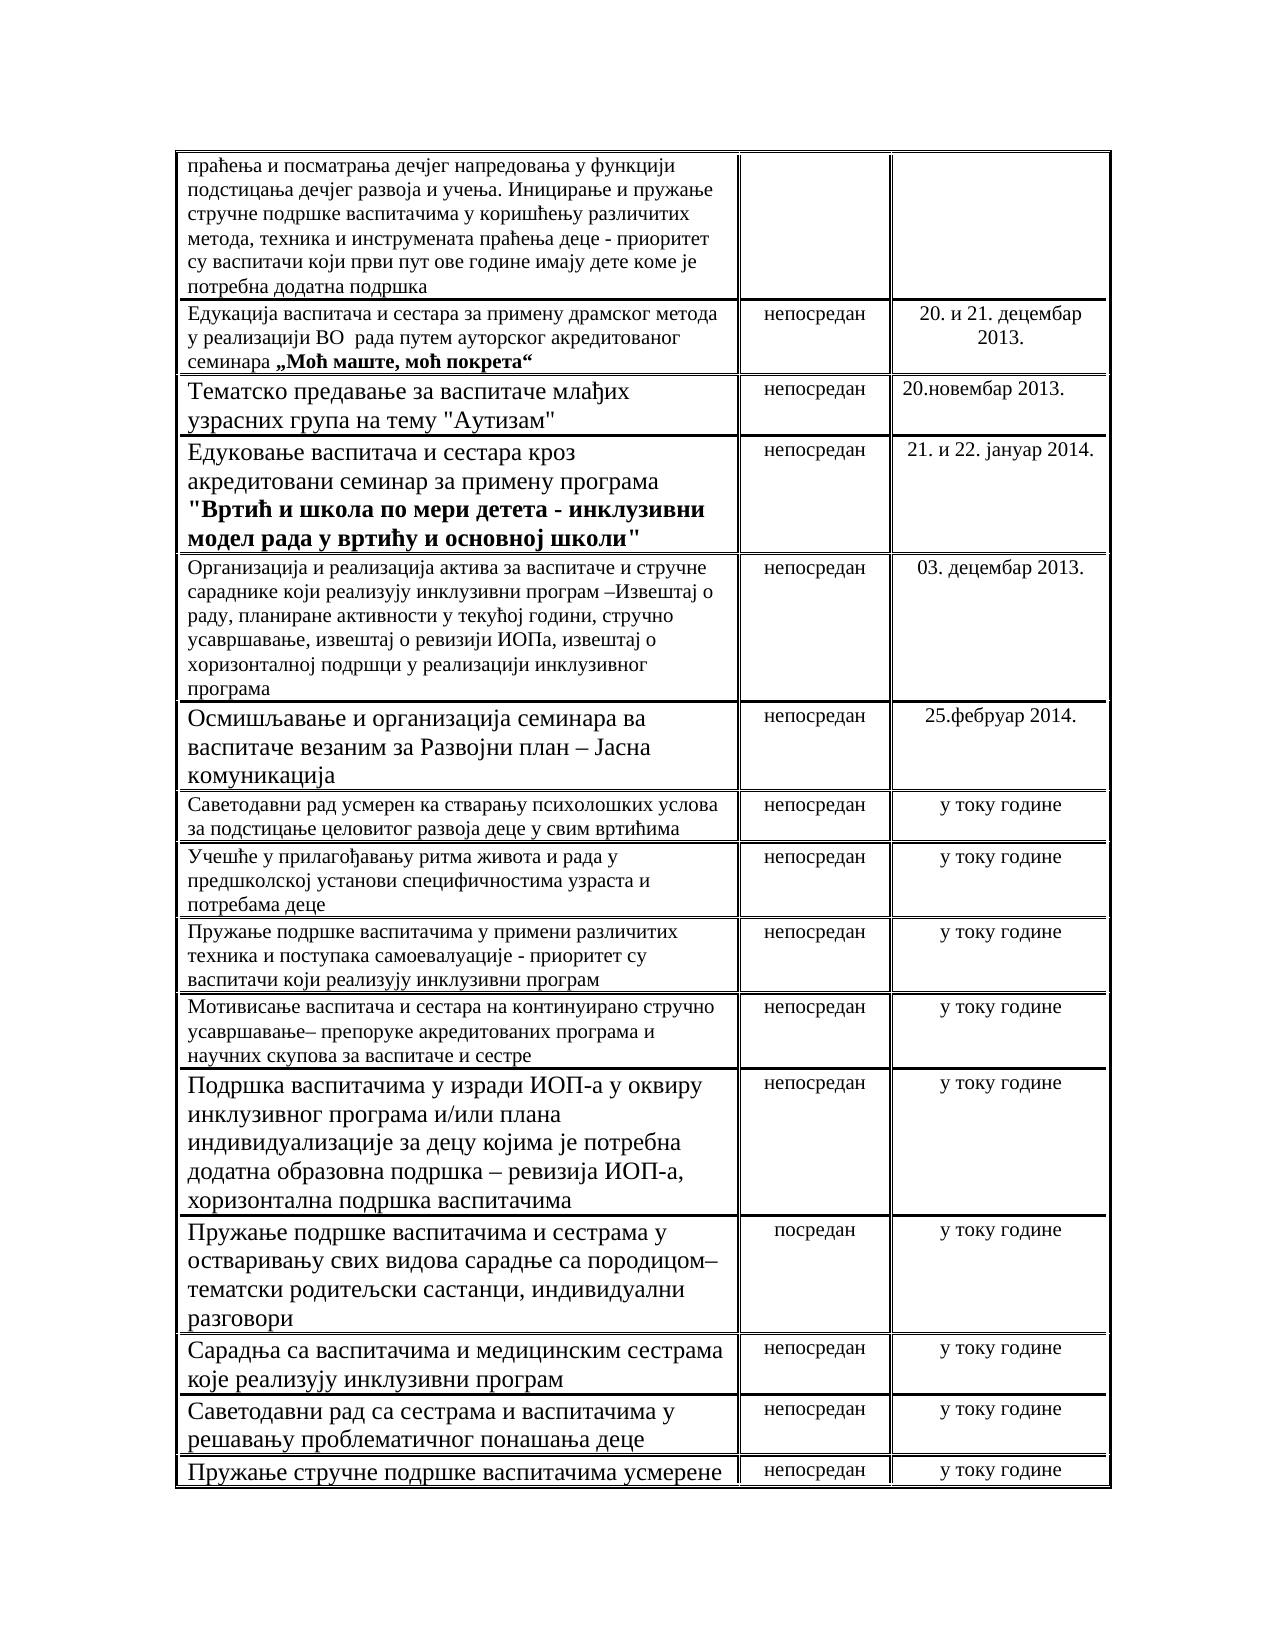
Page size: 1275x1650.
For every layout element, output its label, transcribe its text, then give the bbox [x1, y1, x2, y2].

table_cell Пружање подршке васпитачима и сестрама у остваривању свих видова сарадње са породицом– тематски родитељски састанци, индивидуални разговори [178, 1214, 737, 1332]
table_cell у току године [893, 789, 1109, 840]
table_cell Организација и реализација актива за васпитаче и стручне сараднике који реализују инклузивни програм –Извештај о раду, планиране активности у текућој години, стручно усавршавање, извештај о ревизији ИОПа, извештај о хоризонталној подршци у реализацији инклузивног програма [178, 552, 738, 699]
table_cell 03. децембар 2013. [893, 552, 1109, 699]
table_cell Сарадња са васпитачима и медицинским сестрама које реализују инклузивни програм [178, 1332, 738, 1393]
table_cell у току године [891, 153, 1109, 298]
table_cell непосредан [741, 376, 889, 434]
table_cell непосредан [741, 301, 889, 373]
table_cell Тематско предавање за васпитаче млађих узрасних група на тему "Аутизам" [178, 373, 738, 434]
table_cell непосредан [741, 995, 889, 1067]
table_cell 20. и 21. децембар 2013. [893, 298, 1109, 373]
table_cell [176, 1453, 739, 1485]
table_cell 25.фебруар 2014. [893, 700, 1110, 789]
table_cell 21. и 22. јануар 2014. [893, 434, 1109, 552]
table_cell Осмишљавање и организација семинара ва васпитаче везаним за Развојни план – Јасна комуникација [176, 700, 737, 789]
table_cell непосредан [739, 153, 891, 298]
table_cell непосредан [741, 555, 889, 699]
table_cell Саветодавни рад са сестрама и васпитачима у решавању проблематичног понашања деце [178, 1393, 737, 1453]
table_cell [178, 153, 739, 298]
table_cell Учешће у прилагођавању ритма живота и рада у предшколској установи специфичностима узраста и потребама деце [176, 840, 739, 916]
table_cell непосредан [741, 919, 889, 991]
table_cell непосредан [741, 792, 889, 840]
table_cell Пружање подршке васпитачима у примени различитих техника и поступака самоевалуације - приоритет су васпитачи који реализују инклузивни програм [178, 916, 738, 991]
table_cell у току године [893, 916, 1109, 991]
table_cell непосредан [741, 1070, 889, 1214]
table_cell непосредан [741, 437, 889, 552]
table_cell Саветодавни рад усмерен ка стварању психолошких услова за подстицање целовитог развоја деце у свим вртићима [178, 789, 738, 840]
table_cell непосредан [741, 1396, 889, 1453]
table_cell непосредан [741, 703, 889, 789]
table_cell непосредан [739, 1456, 891, 1485]
table_cell у току године [891, 840, 1110, 916]
table_cell непосредан [741, 1335, 889, 1393]
table_cell у току године [891, 1453, 1110, 1485]
table_cell у току године [893, 1214, 1109, 1332]
table_cell у току године [893, 991, 1109, 1067]
table_cell посредан [741, 1217, 889, 1332]
table_cell Мотивисање васпитача и сестара на континуирано стручно усавршавање– препоруке акредитованих програма и научних скупова за васпитаче и сестре [178, 991, 738, 1067]
table_cell 20.новембар 2013. [893, 373, 1109, 434]
table_cell у току године [893, 1393, 1109, 1453]
table_cell Едуковање васпитача и сестара кроз акредитовани семинар за примену програма "Вртић и школа по мери детета - инклузивни модел рада у вртићу и основној школи" [178, 434, 737, 552]
table_cell у току године [893, 1067, 1109, 1214]
table_cell Подршка васпитачима у изради ИОП-а у оквиру инклузивног програма и/или плана индивидуализације за децу којима је потребна додатна образовна подршка – ревизија ИОП-а, хоризонтална подршка васпитачима [178, 1067, 737, 1214]
table_cell непосредан [741, 844, 889, 916]
table_cell Едукација васпитача и сестара за примену драмског метода у реализацији ВО рада путем ауторског акредитованог семинара „Моћ маште, моћ покрета“ [178, 298, 737, 373]
table_cell у току године [893, 1332, 1109, 1393]
